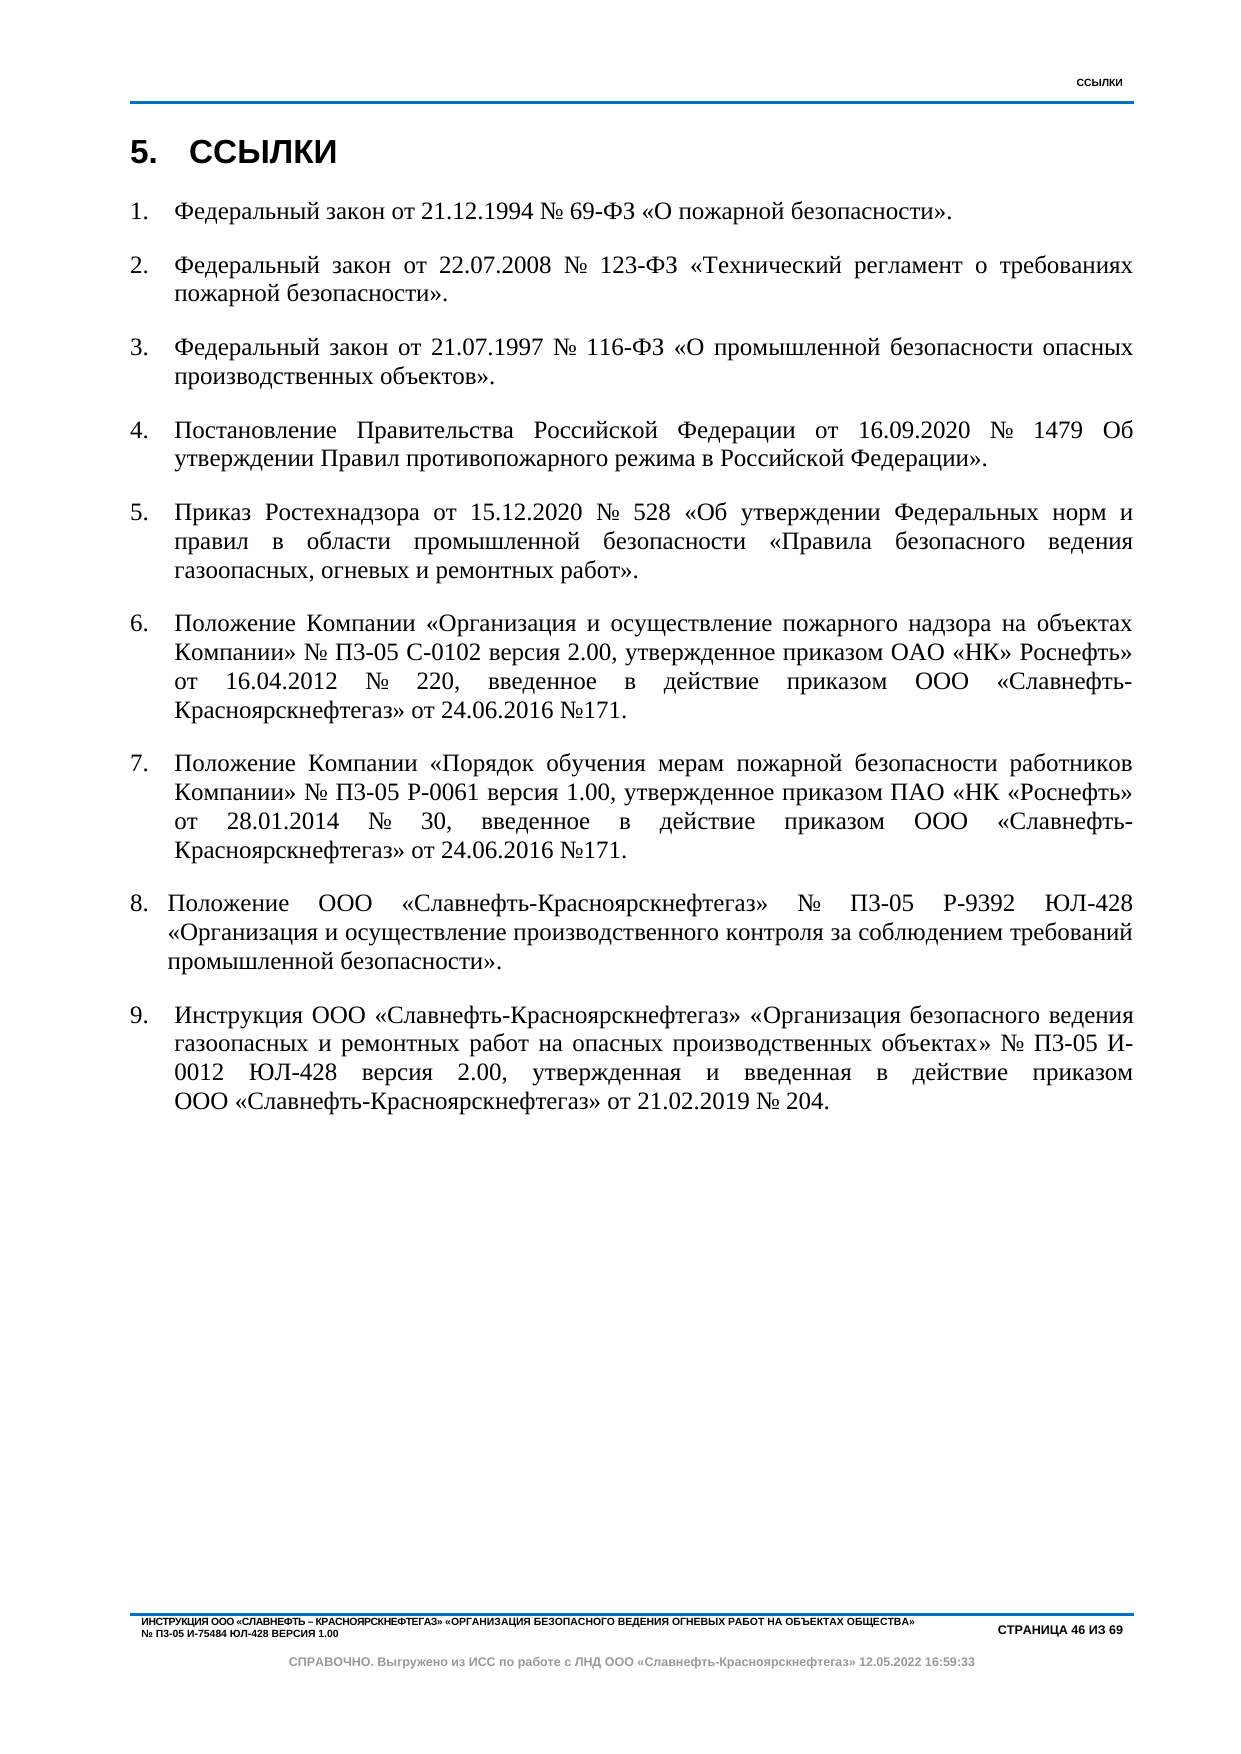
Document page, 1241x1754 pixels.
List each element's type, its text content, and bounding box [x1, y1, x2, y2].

list Положение Компании «Порядок обучения мерам пожарной безопасности работников Компании» № П3-05 Р-0061 версия 1.00, утвержденное приказом ПАО «НК «Роснефть» от 28.01.2014 № 30, введенное в действие приказом ООО «Славнефть-Красноярскнефтегаз» от 24.06.2016 №171. [130, 748, 1134, 863]
list Федеральный закон от 21.12.1994 № 69-ФЗ «О пожарной безопасности». [130, 196, 1134, 225]
list Положение Компании «Организация и осуществление пожарного надзора на объектах Компании» № П3-05 С-0102 версия 2.00, утвержденное приказом ОАО «НК» Роснефть» от 16.04.2012 № 220, введенное в действие приказом ООО «Славнефть-Красноярскнефтегаз» от 24.06.2016 №171. [130, 608, 1134, 723]
list Федеральный закон от 22.07.2008 № 123-ФЗ «Технический регламент о требованиях пожарной безопасности». [130, 250, 1134, 307]
list Инструкция ООО «Славнефть-Красноярскнефтегаз» «Организация безопасного ведения газоопасных и ремонтных работ на опасных производственных объектах» № П3-05 И-0012 ЮЛ-428 версия 2.00, утвержденная и введенная в действие приказом ООО «Славнефть-Красноярскнефтегаз» от 21.02.2019 № 204. [130, 1000, 1134, 1115]
list Приказ Ростехнадзора от 15.12.2020 № 528 «Об утверждении Федеральных норм и правил в области промышленной безопасности «Правила безопасного ведения газоопасных, огневых и ремонтных работ». [130, 497, 1134, 583]
list Постановление Правительства Российской Федерации от 16.09.2020 № 1479 Об утверждении Правил противопожарного режима в Российской Федерации». [130, 415, 1134, 472]
subtitle ССЫЛКИ [130, 133, 1134, 171]
list Положение ООО «Славнефть-Красноярскнефтегаз» № П3-05 Р-9392 ЮЛ-428 «Организация и осуществление производственного контроля за соблюдением требований промышленной безопасности». [130, 888, 1134, 975]
list Федеральный закон от 21.07.1997 № 116-ФЗ «О промышленной безопасности опасных производственных объектов». [130, 332, 1134, 390]
